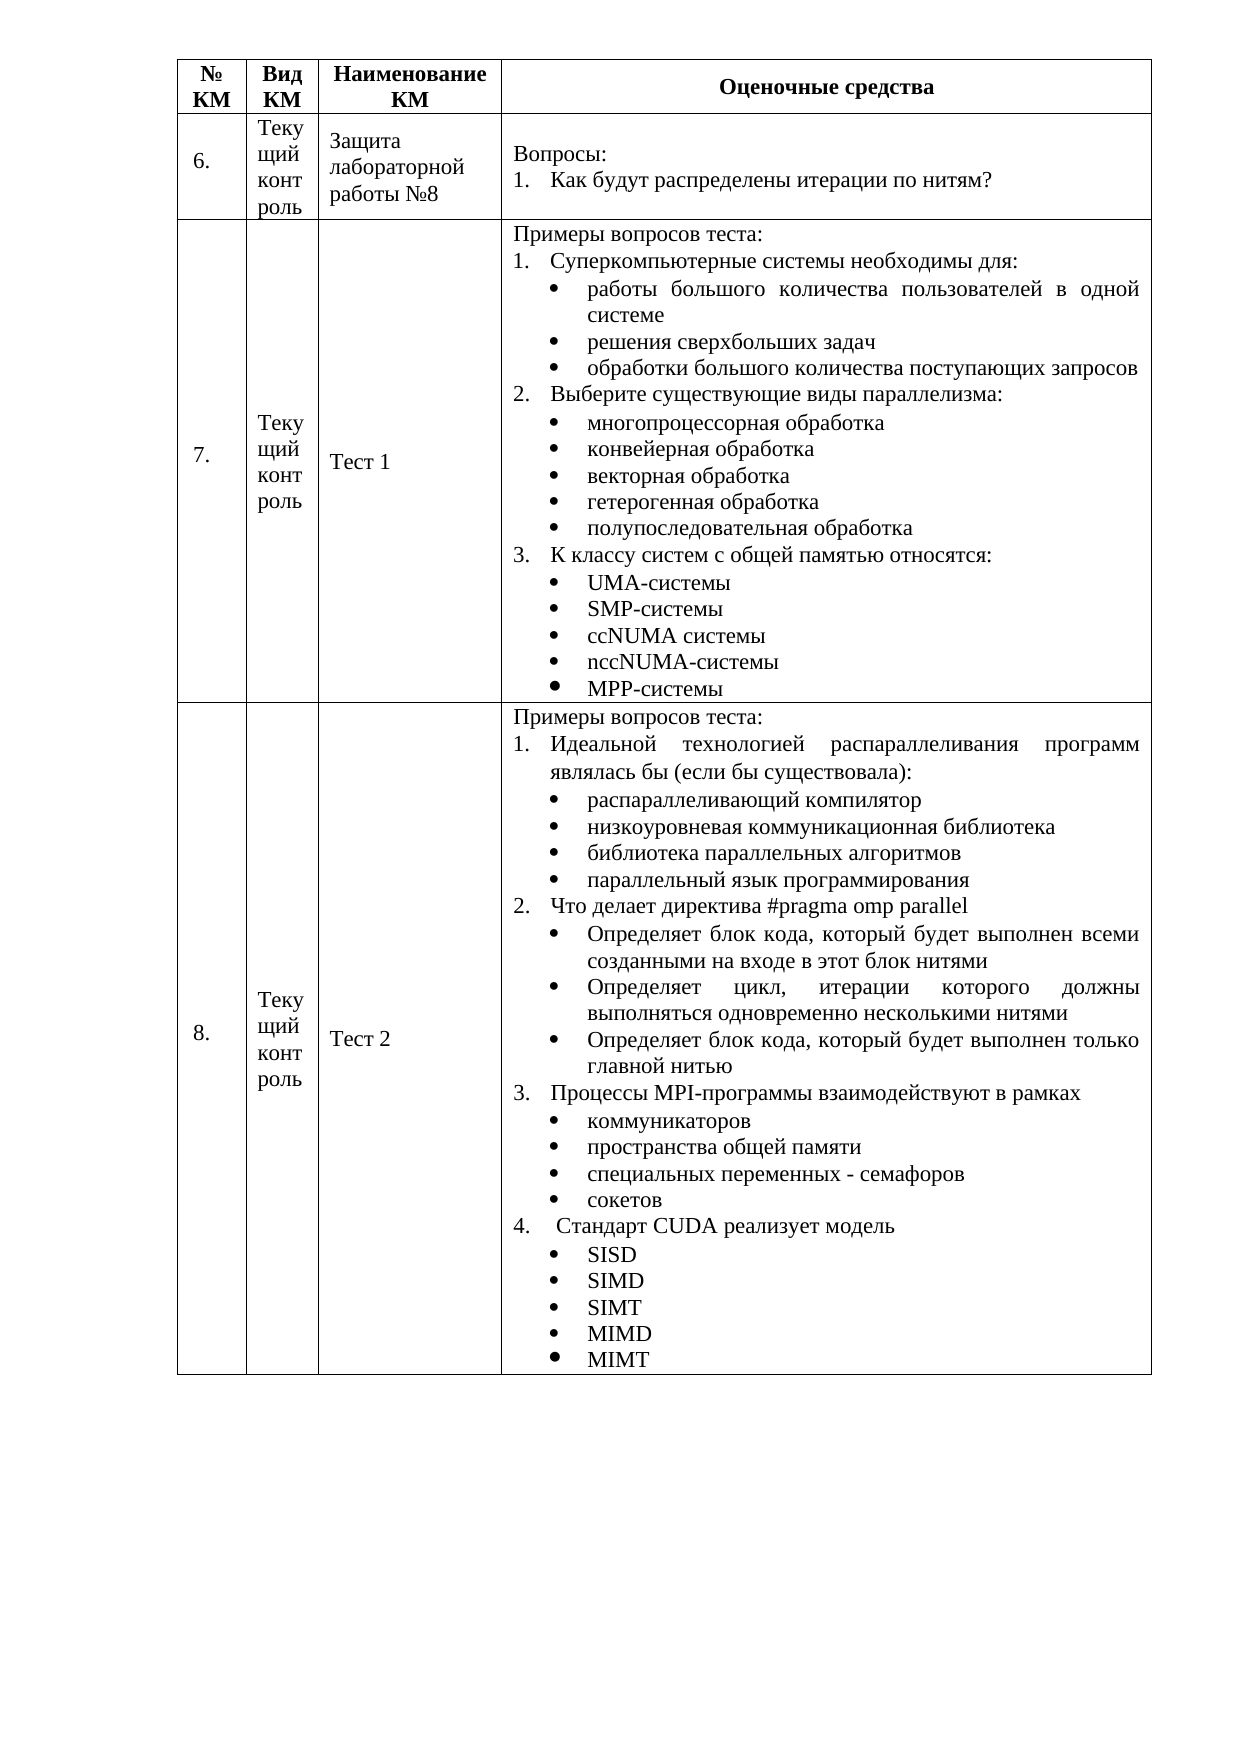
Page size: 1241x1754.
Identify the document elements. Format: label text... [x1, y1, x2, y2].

table_cell Тест 2 [319, 703, 501, 1374]
table_cell Тест 1 [319, 220, 501, 702]
table_cell [178, 220, 246, 702]
table_header № КМ [178, 60, 246, 113]
table_header Вид КМ [247, 60, 318, 113]
table_cell Текущий контроль [247, 114, 318, 219]
table_cell Текущий контроль [247, 703, 318, 1374]
table_cell [178, 703, 246, 1374]
table_header Оценочные средства [502, 60, 1151, 113]
table_cell Вопросы: Как будут распределены итерации по нитям? [502, 114, 1151, 219]
table_cell Примеры вопросов теста: Идеальной технологией распараллеливания программ являлась бы (если бы существовала): распараллеливающий компилятор низкоуровневая коммуникационная библиотека библиотека параллельных алгоритмов параллельный язык программирования Что делает директива #pragma omp parallel Определяет блок кода, который будет выполнен всеми созданными на входе в этот блок нитями Определяет цикл, итерации которого должны выполняться одновременно несколькими нитями Определяет блок кода, который будет выполнен только главной нитью Процессы MPI-программы взаимодействуют в рамках коммуникаторов пространства общей памяти специальных переменных - семафоров сокетов Стандарт CUDA реализует модель SISD SIMD SIMT MIMD MIMT [502, 703, 1151, 1374]
table_cell [178, 114, 246, 219]
table_cell Защита лабораторной работы №8 [319, 114, 501, 219]
table_cell Текущий контроль [247, 220, 318, 702]
table_header Наименование КМ [319, 60, 501, 113]
table_cell Примеры вопросов теста: Суперкомпьютерные системы необходимы для: работы большого количества пользователей в одной системе решения сверхбольших задач обработки большого количества поступающих запросов Выберите существующие виды параллелизма: многопроцессорная обработка конвейерная обработка векторная обработка гетерогенная обработка полупоследовательная обработка К классу систем с общей памятью относятся: UMA-системы SMP-системы ccNUMA системы nccNUMA-системы MPP-системы [502, 220, 1151, 702]
